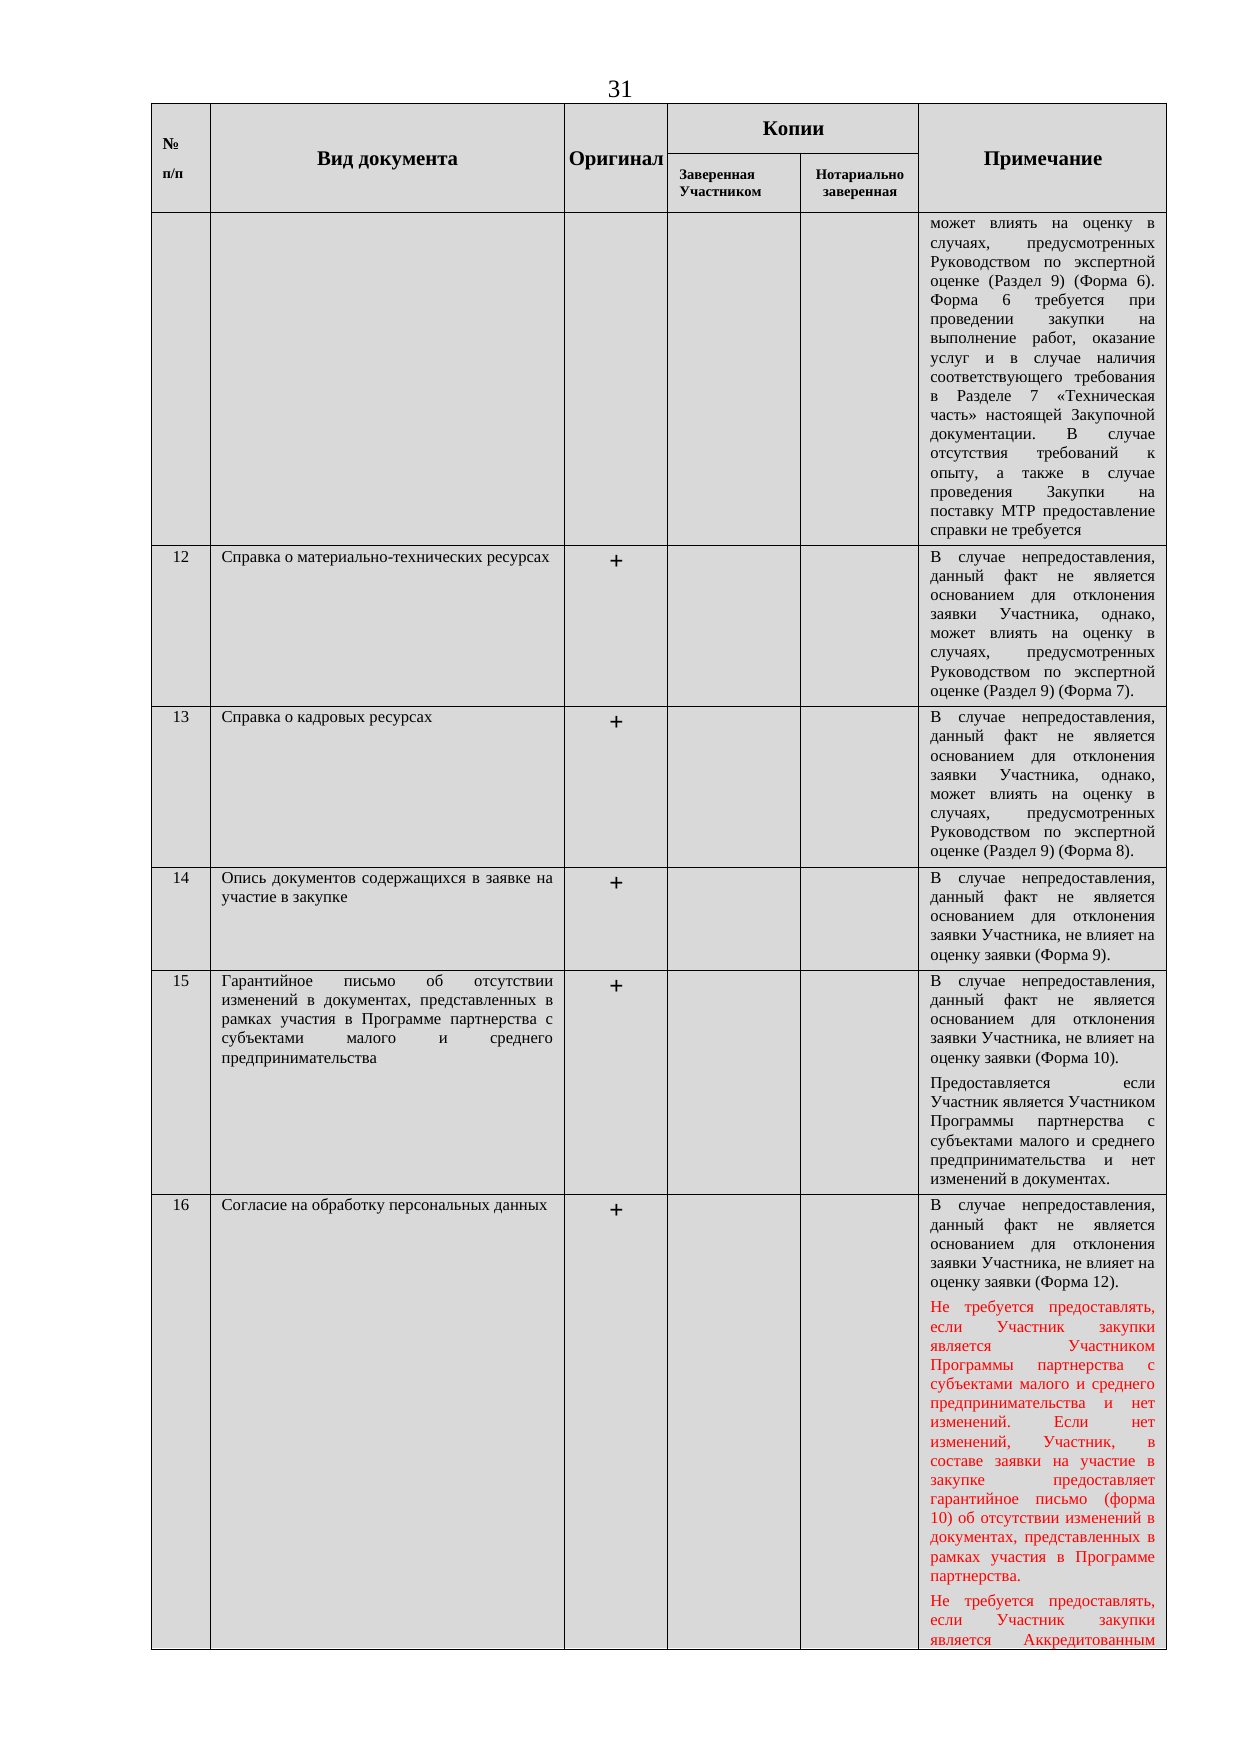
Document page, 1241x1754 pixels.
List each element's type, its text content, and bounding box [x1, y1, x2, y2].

table_cell 12 [152, 546, 210, 706]
table_cell Справка о кадровых ресурсах [211, 707, 564, 867]
table_cell [801, 868, 918, 970]
table_cell 16 [152, 1195, 210, 1648]
table_cell В случае непредоставления, данный факт не является основанием для отклонения заявки Участника, не влияет на оценку заявки (Форма 10). Предоставляется если Участник является Участником Программы партнерства с субъектами малого и среднего предпринимательства и нет изменений в документах. [919, 971, 1166, 1194]
table_cell [668, 1195, 800, 1648]
table_cell [801, 1195, 918, 1648]
table_cell + [565, 868, 667, 970]
table_cell [801, 707, 918, 867]
table_header № п/п [152, 104, 210, 212]
table_cell В случае непредоставления, данный факт не является основанием для отклонения заявки Участника, однако, может влиять на оценку в случаях, предусмотренных Руководством по экспертной оценке (Раздел 9) (Форма 7). [919, 546, 1166, 706]
table_cell [668, 546, 800, 706]
table_cell [668, 707, 800, 867]
table_header Примечание [919, 104, 1166, 212]
table_cell [668, 868, 800, 970]
table_cell [801, 213, 918, 545]
table_cell В случае непредоставления, данный факт не является основанием для отклонения заявки Участника, не влияет на оценку заявки (Форма 9). [919, 868, 1166, 970]
table_cell Заверенная Участником [668, 154, 800, 212]
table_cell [919, 213, 1166, 545]
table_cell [211, 213, 564, 545]
table_cell 14 [152, 868, 210, 970]
table_cell 15 [152, 971, 210, 1194]
table_cell [668, 971, 800, 1194]
table_header Оригинал [565, 104, 667, 212]
table_cell [801, 971, 918, 1194]
table_cell 13 [152, 707, 210, 867]
table_cell + [565, 213, 667, 545]
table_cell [919, 1195, 1166, 1648]
table_cell + [565, 707, 667, 867]
table_header Вид документа [211, 104, 564, 212]
table_cell Справка о материально-технических ресурсах [211, 546, 564, 706]
table_cell Нотариально заверенная [801, 154, 918, 212]
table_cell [211, 1195, 564, 1648]
table_cell [668, 213, 800, 545]
table_cell [801, 546, 918, 706]
table_cell + [565, 546, 667, 706]
table_cell Опись документов содержащихся в заявке на участие в закупке [211, 868, 564, 970]
table_cell + [565, 971, 667, 1194]
table_cell 11 [152, 213, 210, 545]
table_cell Гарантийное письмо об отсутствии изменений в документах, представленных в рамках участия в Программе партнерства с субъектами малого и среднего предпринимательства [211, 971, 564, 1194]
table_cell В случае непредоставления, данный факт не является основанием для отклонения заявки Участника, однако, может влиять на оценку в случаях, предусмотренных Руководством по экспертной оценке (Раздел 9) (Форма 8). [919, 707, 1166, 867]
table_header Копии [668, 104, 918, 153]
table_cell + [565, 1195, 667, 1648]
